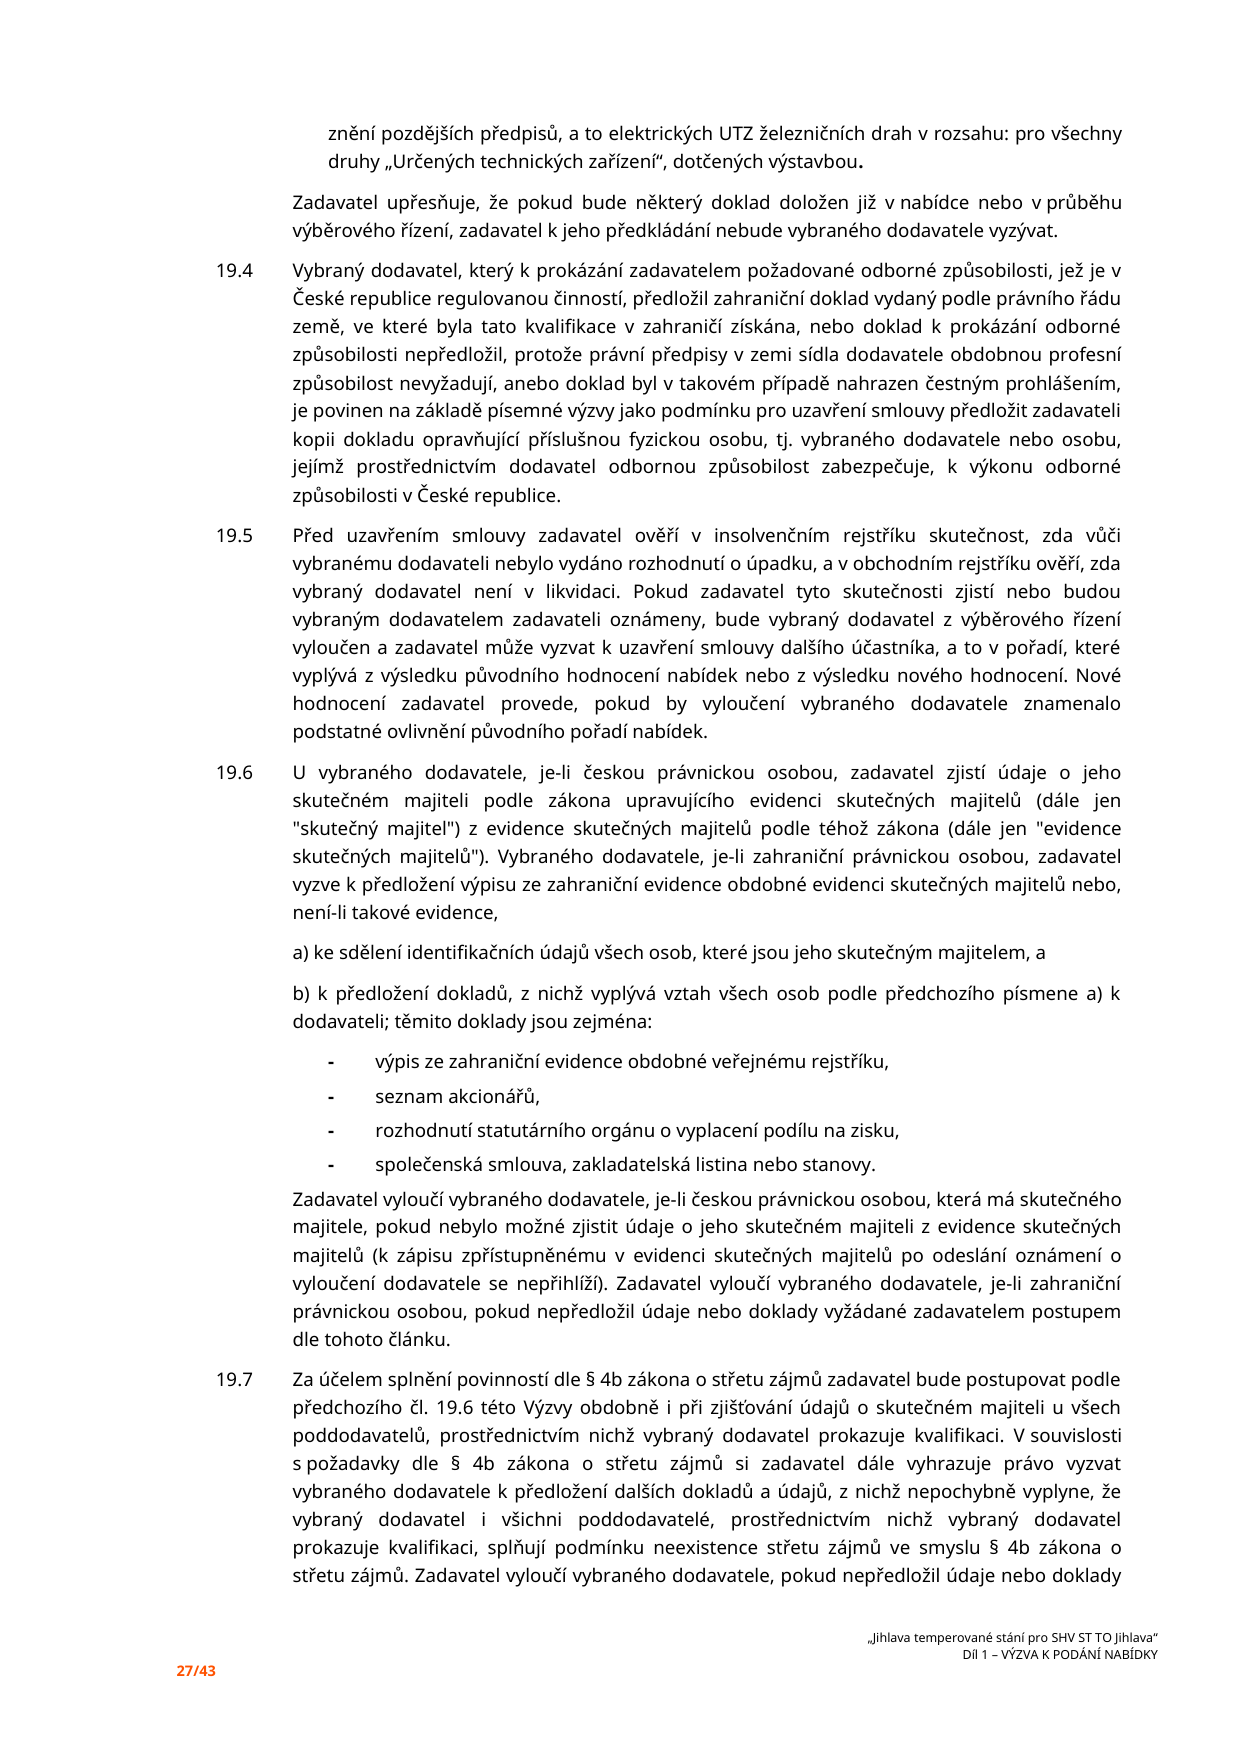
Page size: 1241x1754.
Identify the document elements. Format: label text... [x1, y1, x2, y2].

text Zadavatel upřesňuje, že pokud bude některý doklad doložen již v nabídce nebo v průběhu výběrového řízení, zadavatel k jeho předkládání nebude vybraného dodavatele vyzývat. [292, 189, 1122, 243]
text společenská smlouva, zakladatelská listina nebo stanovy. [328, 1152, 1122, 1177]
text Vybraný dodavatel, který k prokázání zadavatelem požadované odborné způsobilosti, jež je v České republice regulovanou činností, předložil zahraniční doklad vydaný podle právního řádu země, ve které byla tato kvalifikace v zahraničí získána, nebo doklad k prokázání odborné způsobilosti nepředložil, protože právní předpisy v zemi sídla dodavatele obdobnou profesní způsobilost nevyžadují, anebo doklad byl v takovém případě nahrazen čestným prohlášením, je povinen na základě písemné výzvy jako podmínku pro uzavření smlouvy předložit zadavateli kopii dokladu opravňující příslušnou fyzickou osobu, tj. vybraného dodavatele nebo osobu, jejímž prostřednictvím dodavatel odbornou způsobilost zabezpečuje, k výkonu odborné způsobilosti v České republice. [216, 258, 1122, 507]
text rozhodnutí statutárního orgánu o vyplacení podílu na zisku, [328, 1117, 1122, 1143]
text seznam akcionářů, [328, 1083, 1122, 1108]
text Zadavatel vyloučí vybraného dodavatele, je-li českou právnickou osobou, která má skutečného majitele, pokud nebylo možné zjistit údaje o jeho skutečném majiteli z evidence skutečných majitelů (k zápisu zpřístupněnému v evidenci skutečných majitelů po odeslání oznámení o vyloučení dodavatele se nepřihlíží). Zadavatel vyloučí vybraného dodavatele, je-li zahraniční právnickou osobou, pokud nepředložil údaje nebo doklady vyžádané zadavatelem postupem dle tohoto článku. [292, 1186, 1122, 1351]
text b) k předložení dokladů, z nichž vyplývá vztah všech osob podle předchozího písmene a) k dodavateli; těmito doklady jsou zejména: [292, 980, 1122, 1034]
text výpis ze zahraniční evidence obdobné veřejnému rejstříku, [328, 1049, 1122, 1074]
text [216, 1366, 1122, 1588]
text Před uzavřením smlouvy zadavatel ověří v insolvenčním rejstříku skutečnost, zda vůči vybranému dodavateli nebylo vydáno rozhodnutí o úpadku, a v obchodním rejstříku ověří, zda vybraný dodavatel není v likvidaci. Pokud zadavatel tyto skutečnosti zjistí nebo budou vybraným dodavatelem zadavateli oznámeny, bude vybraný dodavatel z výběrového řízení vyloučen a zadavatel může vyzvat k uzavření smlouvy dalšího účastníka, a to v pořadí, které vyplývá z výsledku původního hodnocení nabídek nebo z výsledku nového hodnocení. Nové hodnocení zadavatel provede, pokud by vyloučení vybraného dodavatele znamenalo podstatné ovlivnění původního pořadí nabídek. [216, 522, 1122, 744]
text U vybraného dodavatele, je-li českou právnickou osobou, zadavatel zjistí údaje o jeho skutečném majiteli podle zákona upravujícího evidenci skutečných majitelů (dále jen "skutečný majitel") z evidence skutečných majitelů podle téhož zákona (dále jen "evidence skutečných majitelů"). Vybraného dodavatele, je-li zahraniční právnickou osobou, zadavatel vyzve k předložení výpisu ze zahraniční evidence obdobné evidenci skutečných majitelů nebo, není-li takové evidence, [216, 759, 1122, 925]
text a) ke sdělení identifikačních údajů všech osob, které jsou jeho skutečným majitelem, a [292, 940, 1122, 965]
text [292, 121, 1122, 174]
